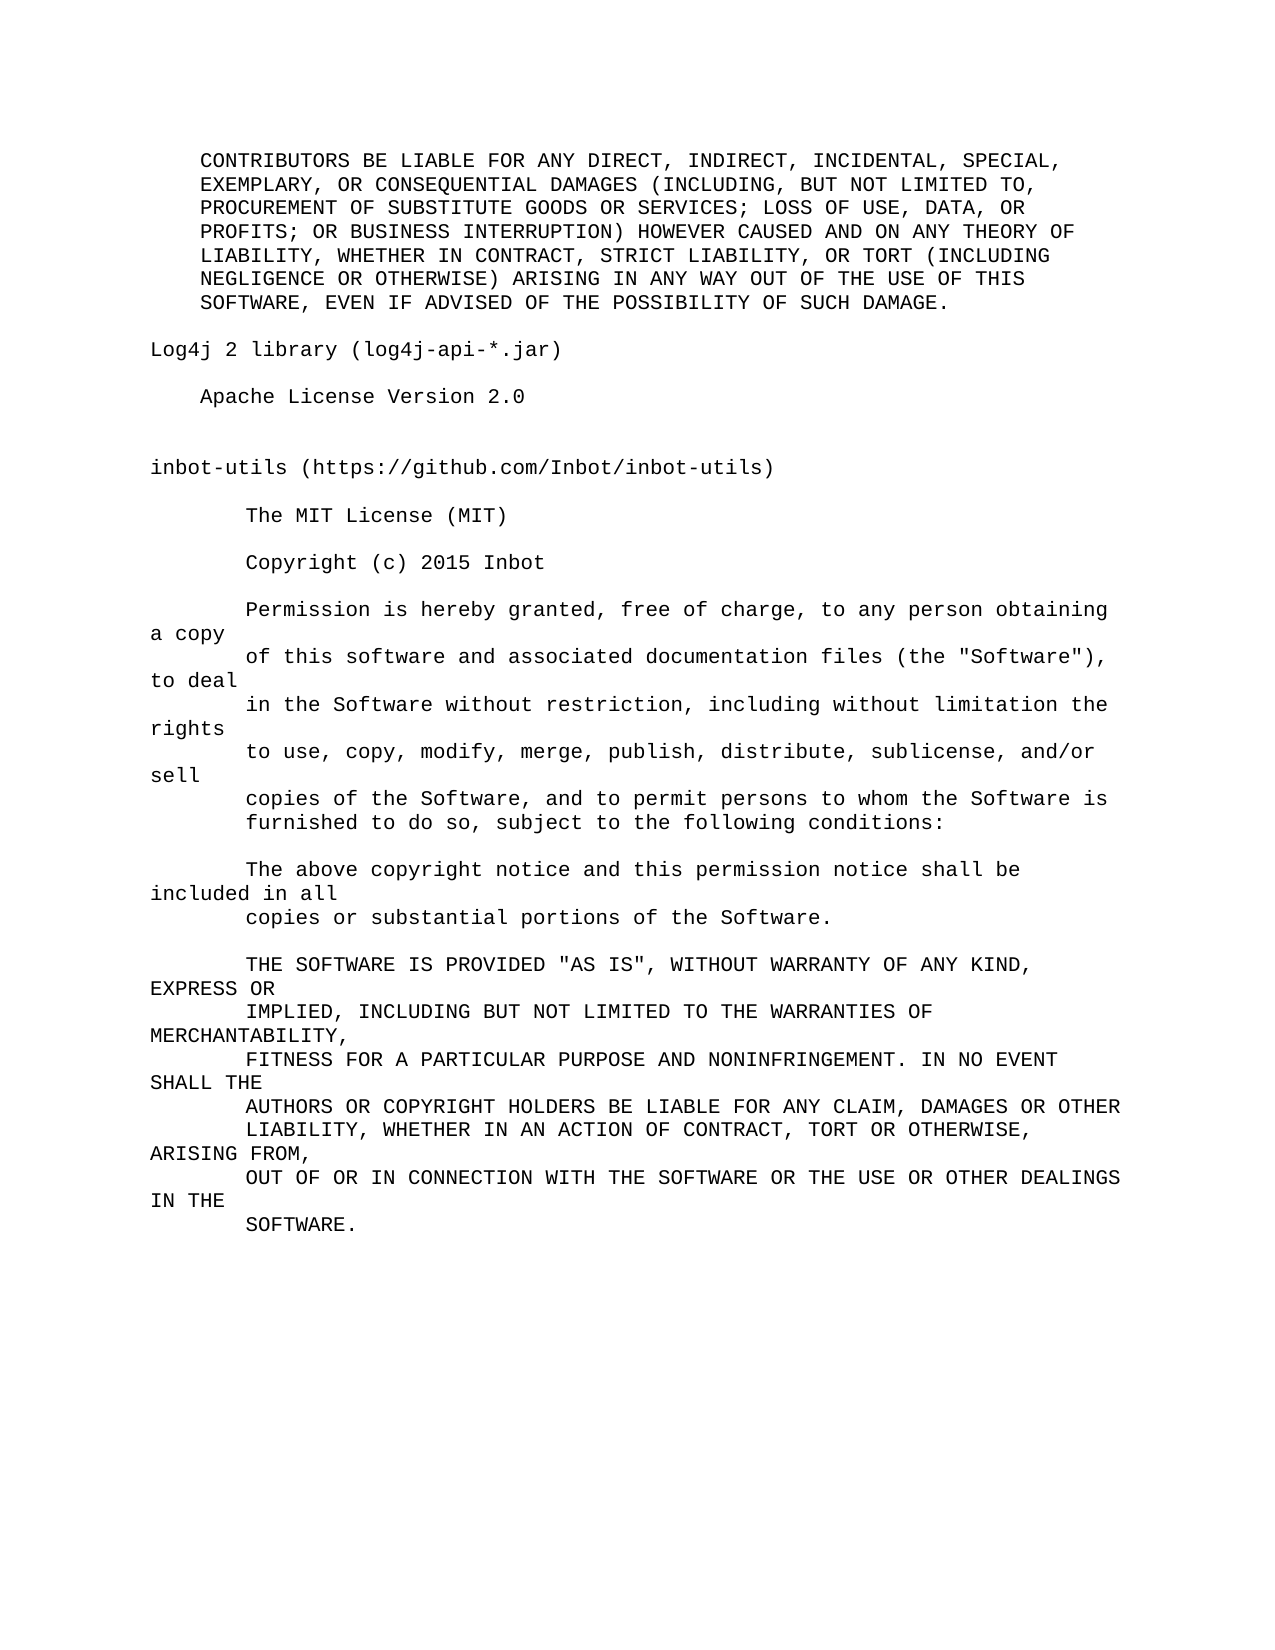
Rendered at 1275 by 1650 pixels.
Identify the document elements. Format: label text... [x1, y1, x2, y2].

text in the Software without restriction, including without limitation the rights [150, 694, 1125, 741]
text IMPLIED, INCLUDING BUT NOT LIMITED TO THE WARRANTIES OF MERCHANTABILITY, [150, 1001, 1125, 1048]
text copies or substantial portions of the Software. [150, 907, 1125, 930]
text THE SOFTWARE IS PROVIDED "AS IS", WITHOUT WARRANTY OF ANY KIND, EXPRESS OR [150, 954, 1125, 1001]
text inbot-utils (https://github.com/Inbot/inbot-utils) [150, 457, 1125, 481]
text to use, copy, modify, merge, publish, distribute, sublicense, and/or sell [150, 741, 1125, 788]
text furnished to do so, subject to the following conditions: [150, 812, 1125, 836]
text copies of the Software, and to permit persons to whom the Software is [150, 788, 1125, 812]
text AUTHORS OR COPYRIGHT HOLDERS BE LIABLE FOR ANY CLAIM, DAMAGES OR OTHER [150, 1096, 1125, 1119]
text Apache License Version 2.0 [150, 386, 1125, 410]
text SOFTWARE, EVEN IF ADVISED OF THE POSSIBILITY OF SUCH DAMAGE. [150, 292, 1125, 316]
text LIABILITY, WHETHER IN CONTRACT, STRICT LIABILITY, OR TORT (INCLUDING [150, 244, 1125, 268]
text EXEMPLARY, OR CONSEQUENTIAL DAMAGES (INCLUDING, BUT NOT LIMITED TO, [150, 174, 1125, 197]
text CONTRIBUTORS BE LIABLE FOR ANY DIRECT, INDIRECT, INCIDENTAL, SPECIAL, [150, 150, 1125, 174]
text Copyright (c) 2015 Inbot [150, 552, 1125, 576]
text of this software and associated documentation files (the "Software"), to deal [150, 647, 1125, 694]
text Log4j 2 library (log4j-api-*.jar) [150, 339, 1125, 363]
text FITNESS FOR A PARTICULAR PURPOSE AND NONINFRINGEMENT. IN NO EVENT SHALL THE [150, 1048, 1125, 1096]
text NEGLIGENCE OR OTHERWISE) ARISING IN ANY WAY OUT OF THE USE OF THIS [150, 268, 1125, 292]
text LIABILITY, WHETHER IN AN ACTION OF CONTRACT, TORT OR OTHERWISE, ARISING FROM, [150, 1119, 1125, 1167]
text Permission is hereby granted, free of charge, to any person obtaining a copy [150, 599, 1125, 647]
text The MIT License (MIT) [150, 505, 1125, 528]
text PROCUREMENT OF SUBSTITUTE GOODS OR SERVICES; LOSS OF USE, DATA, OR [150, 197, 1125, 221]
text OUT OF OR IN CONNECTION WITH THE SOFTWARE OR THE USE OR OTHER DEALINGS IN THE [150, 1167, 1125, 1214]
text SOFTWARE. [150, 1214, 1125, 1238]
text PROFITS; OR BUSINESS INTERRUPTION) HOWEVER CAUSED AND ON ANY THEORY OF [150, 221, 1125, 244]
text The above copyright notice and this permission notice shall be included in all [150, 859, 1125, 907]
